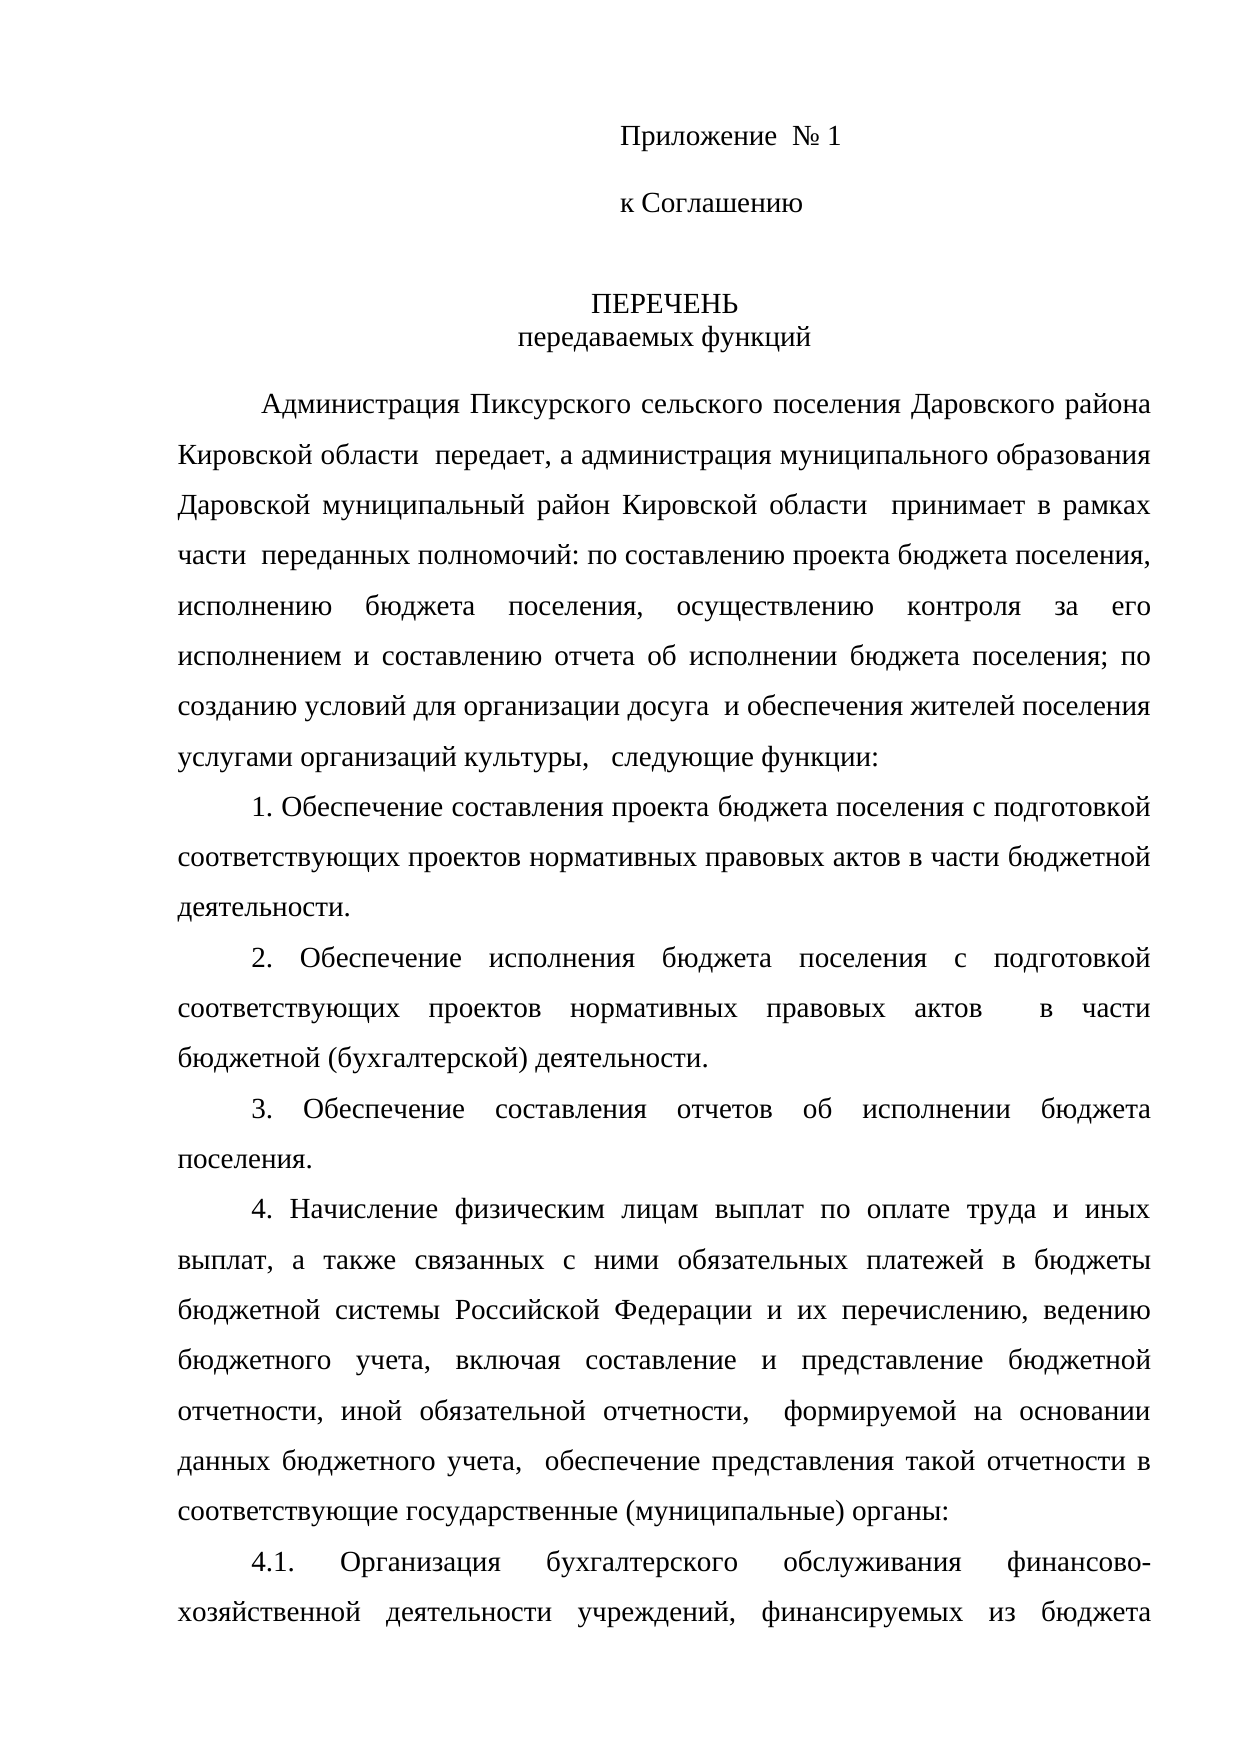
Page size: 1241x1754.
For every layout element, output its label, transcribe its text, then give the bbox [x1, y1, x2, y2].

text 4. Начисление физическим лицам выплат по оплате труда и иных выплат, а также связанных с ними обязательных платежей в бюджеты бюджетной системы Российской Федерации и их перечислению, ведению бюджетного учета, включая составление и представление бюджетной отчетности, иной обязательной отчетности, формируемой на основании данных бюджетного учета, обеспечение представления такой отчетности в соответствующие государственные (муниципальные) органы: [177, 1191, 1152, 1527]
text к Соглашению [620, 185, 1152, 219]
text Администрация Пиксурского сельского поселения Даровского района Кировской области передает, а администрация муниципального образования Даровской муниципальный район Кировской области принимает в рамках части переданных полномочий: по составлению проекта бюджета поселения, исполнению бюджета поселения, осуществлению контроля за его исполнением и составлению отчета об исполнении бюджета поселения; по созданию условий для организации досуга и обеспечения жителей поселения услугами организаций культуры, следующие функции: [177, 386, 1152, 772]
text Приложение № 1 [620, 118, 1152, 152]
text 2. Обеспечение исполнения бюджета поселения с подготовкой соответствующих проектов нормативных правовых актов в части бюджетной (бухгалтерской) деятельности. [177, 940, 1152, 1074]
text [177, 1544, 1152, 1627]
text передаваемых функций [177, 319, 1152, 353]
text ПЕРЕЧЕНЬ [177, 286, 1152, 319]
text 1. Обеспечение составления проекта бюджета поселения с подготовкой соответствующих проектов нормативных правовых актов в части бюджетной деятельности. [177, 789, 1152, 923]
text 3. Обеспечение составления отчетов об исполнении бюджета поселения. [177, 1091, 1152, 1175]
